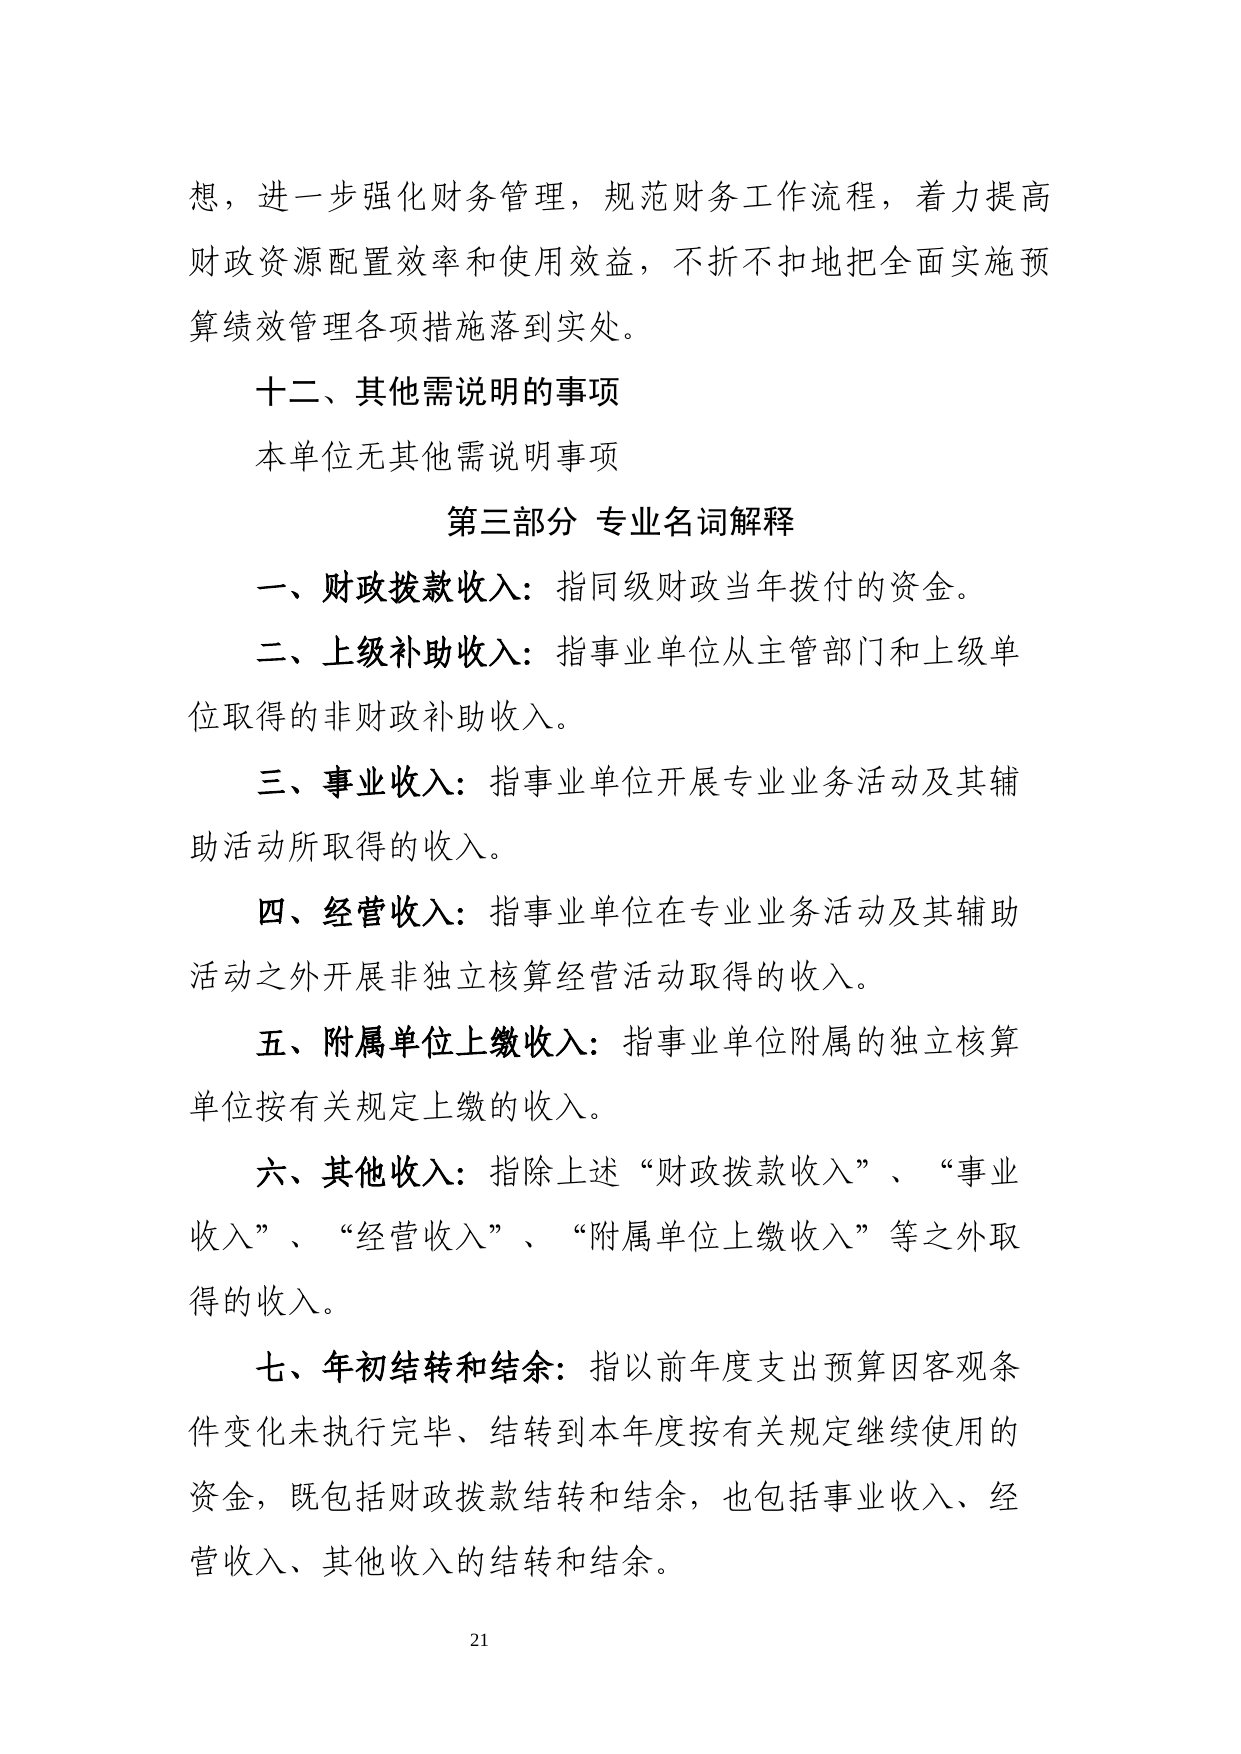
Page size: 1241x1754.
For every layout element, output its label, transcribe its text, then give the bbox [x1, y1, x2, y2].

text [187, 162, 1053, 357]
text 四、经营收入：指事业单位在专业业务活动及其辅助活动之外开展非独立核算经营活动取得的收入。 [187, 877, 1053, 1007]
text 三、事业收入：指事业单位开展专业业务活动及其辅助活动所取得的收入。 [187, 747, 1053, 877]
text 二、上级补助收入：指事业单位从主管部门和上级单位取得的非财政补助收入。 [187, 617, 1053, 747]
text 七、年初结转和结余：指以前年度支出预算因客观条件变化未执行完毕、结转到本年度按有关规定继续使用的资金，既包括财政拨款结转和结余，也包括事业收入、经营收入、其他收入的结转和结余。 [187, 1332, 1053, 1592]
text 本单位无其他需说明事项 [187, 422, 1053, 487]
text 第三部分 专业名词解释 [187, 487, 1053, 552]
text 六、其他收入：指除上述“财政拨款收入”、“事业收入”、“经营收入”、“附属单位上缴收入”等之外取得的收入。 [187, 1137, 1053, 1332]
text 一、财政拨款收入：指同级财政当年拨付的资金。 [187, 552, 1053, 617]
text 十二、其他需说明的事项 [187, 357, 1053, 422]
text 五、附属单位上缴收入：指事业单位附属的独立核算单位按有关规定上缴的收入。 [187, 1007, 1053, 1137]
